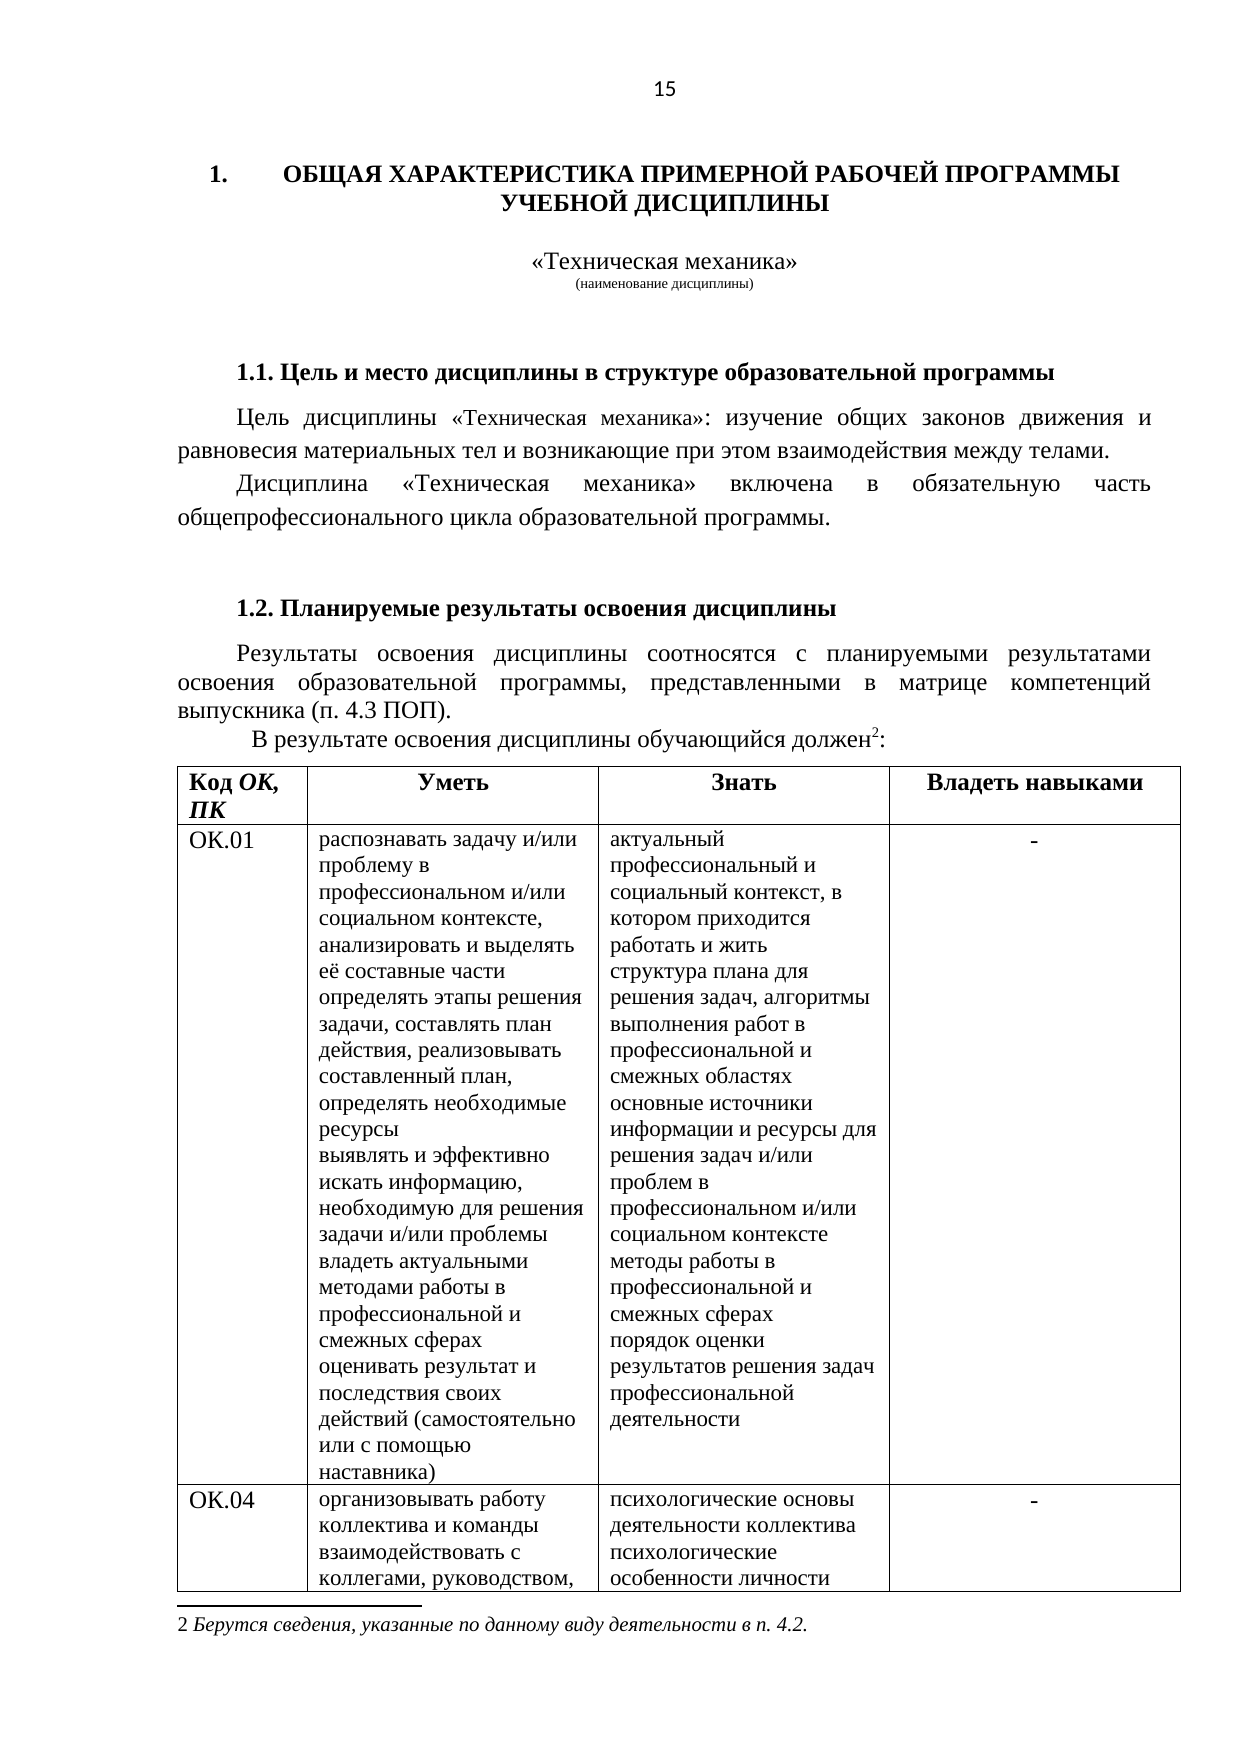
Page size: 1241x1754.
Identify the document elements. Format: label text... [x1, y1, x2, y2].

text «Техническая механика» [177, 246, 1152, 274]
table_cell ОК.01 [178, 825, 307, 1484]
text 1.2. Планируемые результаты освоения дисциплины [177, 593, 1152, 621]
table_cell ОК.04 [178, 1485, 307, 1591]
table_header Код ОК, ПК [178, 767, 307, 824]
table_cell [599, 1485, 889, 1591]
table_header Уметь [308, 767, 598, 824]
list Общая характеристика ПРИМЕРНОЙ РАБОЧЕЙ ПРОГРАММЫ УЧЕБНОЙ ДИСЦИПЛИНЫ [177, 159, 1152, 217]
table_cell актуальный профессиональный и социальный контекст, в котором приходится работать и жить структура плана для решения задач, алгоритмы выполнения работ в профессиональной и смежных областях основные источники информации и ресурсы для решения задач и/или проблем в профессиональном и/или социальном контексте методы работы в профессиональной и смежных сферах порядок оценки результатов решения задач профессиональной деятельности [599, 825, 889, 1484]
table_cell распознавать задачу и/или проблему в профессиональном и/или социальном контексте, анализировать и выделять её составные части определять этапы решения задачи, составлять план действия, реализовывать составленный план, определять необходимые ресурсы выявлять и эффективно искать информацию, необходимую для решения задачи и/или проблемы владеть актуальными методами работы в профессиональной и смежных сферах оценивать результат и последствия своих действий (самостоятельно или с помощью наставника) [308, 825, 598, 1484]
table_cell - [890, 825, 1180, 1484]
text В результате освоения дисциплины обучающийся должен: [177, 724, 1152, 753]
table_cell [308, 1485, 598, 1591]
text Результаты освоения дисциплины соотносятся с планируемыми результатами освоения образовательной программы, представленными в матрице компетенций выпускника (п. 4.3 ПОП). [177, 638, 1152, 724]
table_cell - [890, 1485, 1180, 1591]
text Цель дисциплины «Техническая механика»: изучение общих законов движения и равновесия материальных тел и возникающие при этом взаимодействия между телами. [177, 402, 1152, 464]
table_header Знать [599, 767, 889, 824]
text (наименование дисциплины) [177, 274, 1152, 303]
text Дисциплина «Техническая механика» включена в обязательную часть общепрофессионального цикла образовательной программы. [177, 468, 1152, 530]
table_header Владеть навыками [890, 767, 1180, 824]
text 1.1. Цель и место дисциплины в структуре образовательной программы [177, 357, 1152, 386]
